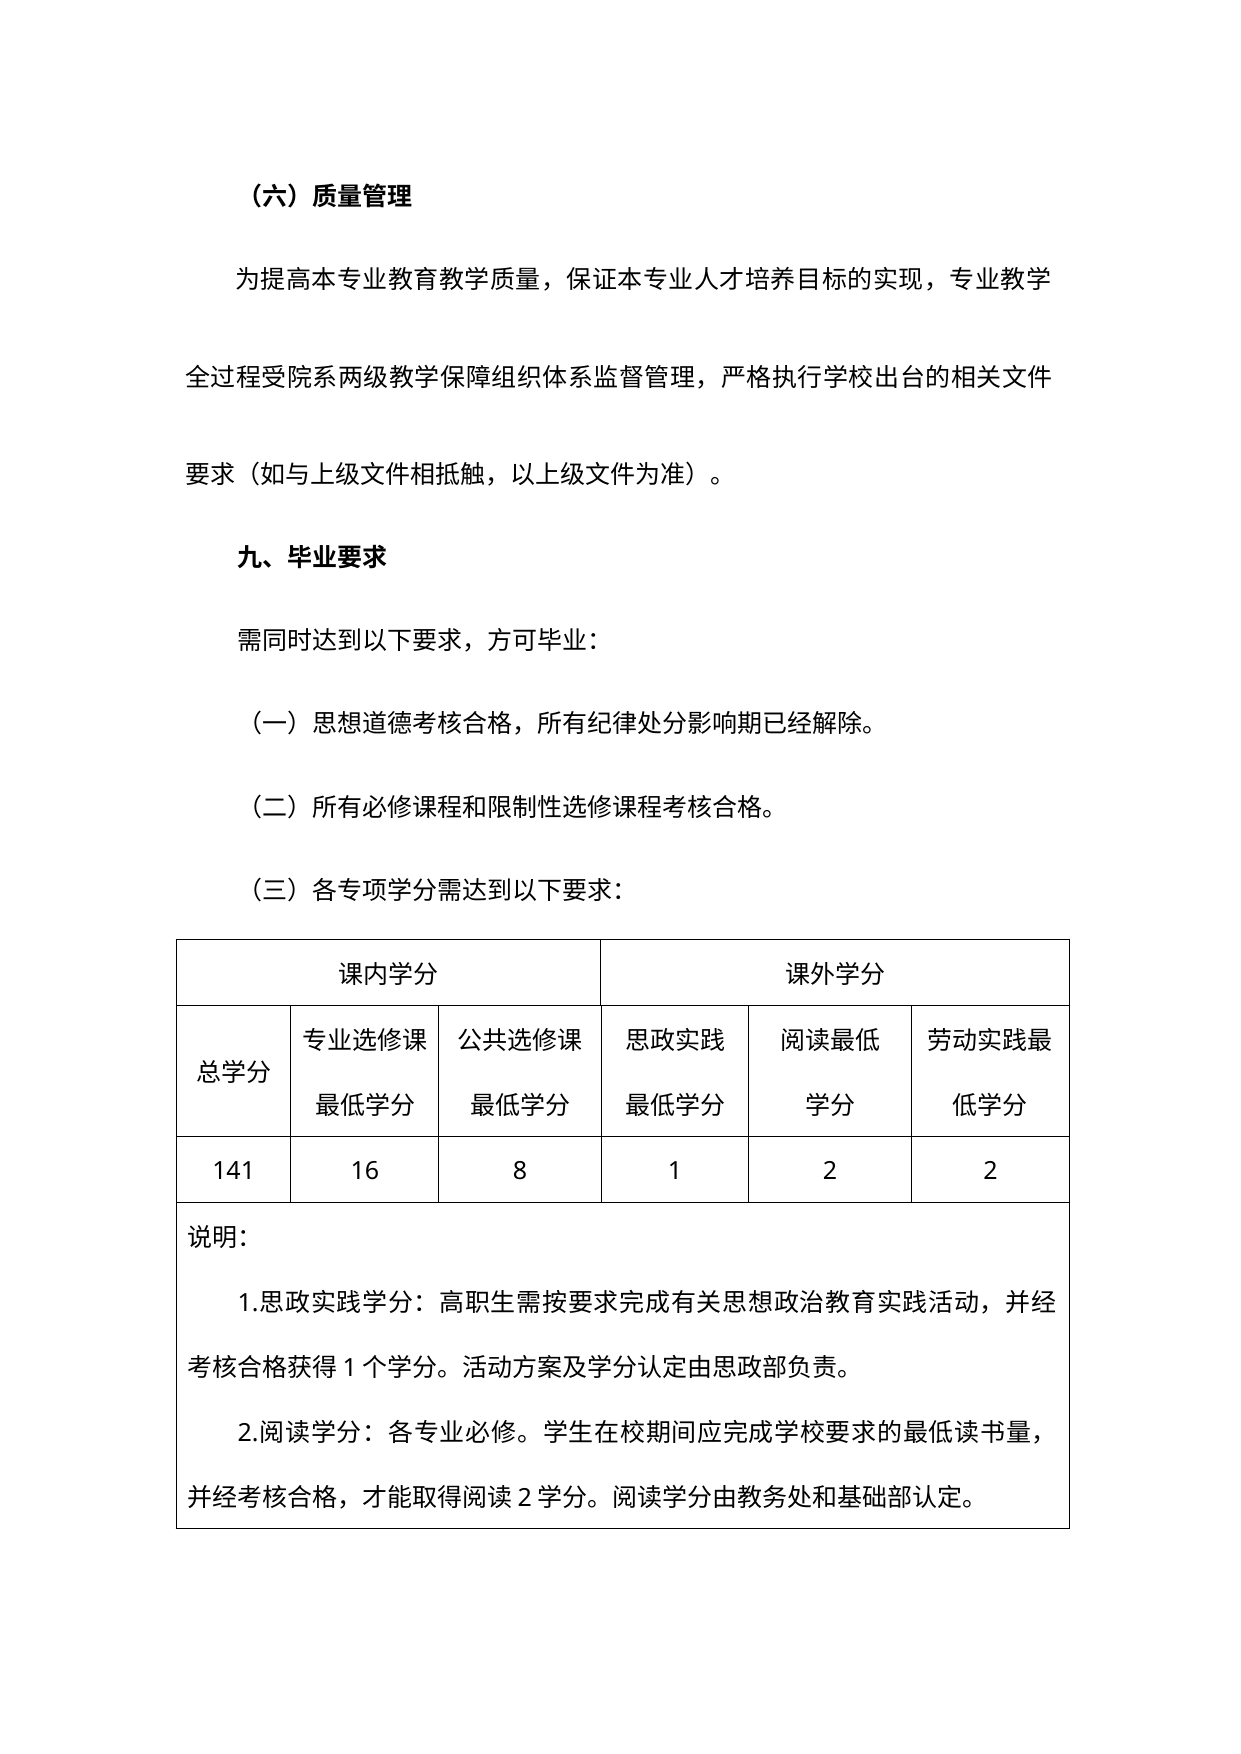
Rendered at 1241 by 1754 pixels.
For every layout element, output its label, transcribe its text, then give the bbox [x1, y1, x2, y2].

text 为提高本专业教育教学质量，保证本专业人才培养目标的实现，专业教学全过程受院系两级教学保障组织体系监督管理，严格执行学校出台的相关文件要求（如与上级文件相抵触，以上级文件为准）。 [185, 245, 1053, 505]
table_cell 阅读最低 学分 [749, 1006, 911, 1136]
table_cell 141 [177, 1137, 290, 1202]
table_header 课外学分 [601, 940, 1069, 1005]
text （一）思想道德考核合格，所有纪律处分影响期已经解除。 [187, 689, 1053, 754]
table_cell 2 [912, 1137, 1069, 1202]
table_cell 总学分 [177, 1006, 290, 1136]
table_cell 思政实践 最低学分 [602, 1006, 748, 1136]
table_cell 1 [602, 1137, 748, 1202]
text 需同时达到以下要求，方可毕业： [187, 606, 1053, 671]
text （三）各专项学分需达到以下要求： [187, 856, 1053, 921]
table_cell 公共选修课 最低学分 [439, 1006, 601, 1136]
table_cell 劳动实践最低学分 [912, 1006, 1069, 1136]
table_cell 专业选修课最低学分 [291, 1006, 438, 1136]
table_cell 16 [291, 1137, 438, 1202]
text （二）所有必修课程和限制性选修课程考核合格。 [187, 773, 1053, 838]
table_cell 2 [749, 1137, 911, 1202]
table_cell 8 [439, 1137, 601, 1202]
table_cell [177, 1203, 1069, 1528]
table_header 课内学分 [177, 940, 600, 1005]
text （六）质量管理 [187, 162, 1053, 227]
list 九、毕业要求 [187, 523, 1053, 588]
